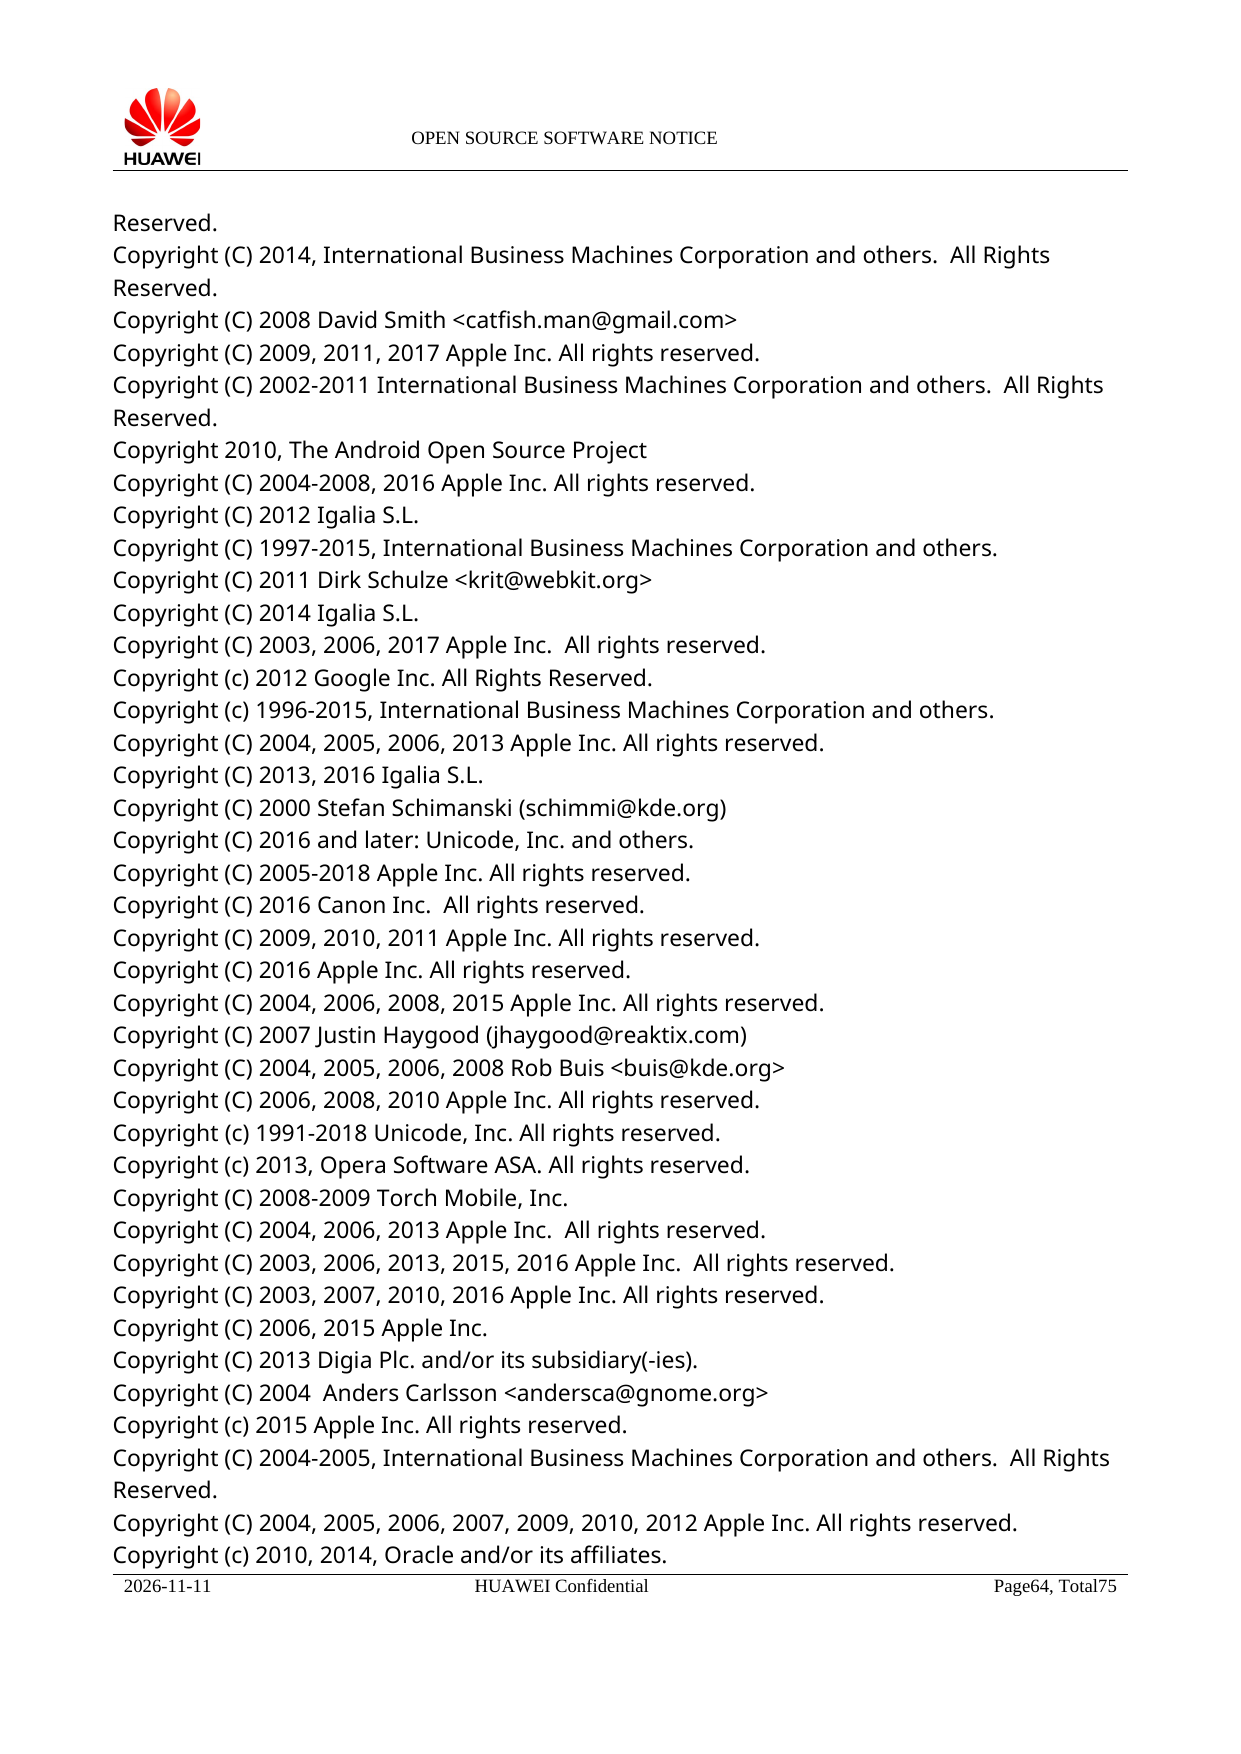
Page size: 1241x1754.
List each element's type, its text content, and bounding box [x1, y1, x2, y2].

picture [124, 88, 201, 165]
